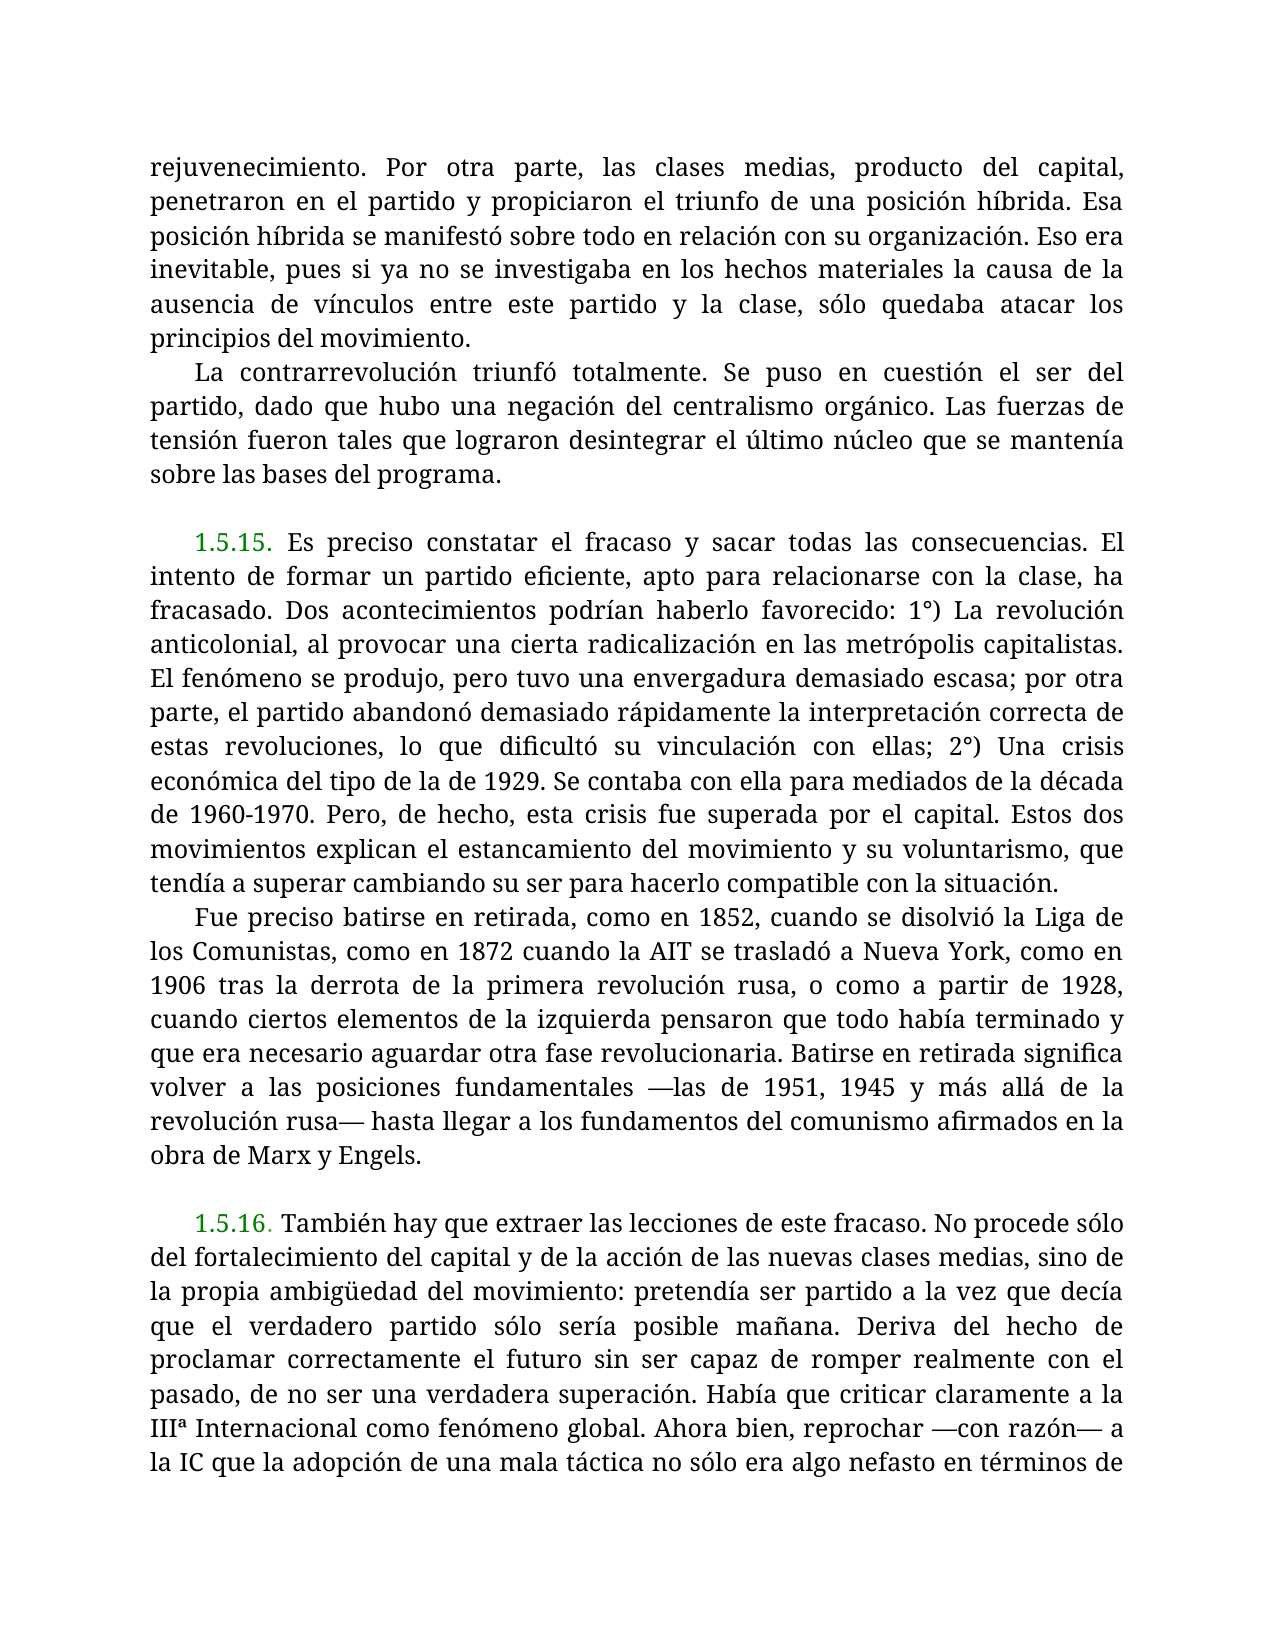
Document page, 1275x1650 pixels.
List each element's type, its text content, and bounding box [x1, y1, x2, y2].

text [150, 150, 1125, 354]
text 1.5.15. Es preciso constatar el fracaso y sacar todas las consecuencias. El intento de formar un partido eficiente, apto para relacionarse con la clase, ha fracasado. Dos acontecimientos podrían haberlo favorecido: 1°) La revolución anticolonial, al provocar una cierta radicalización en las metrópolis capitalistas. El fenómeno se produjo, pero tuvo una envergadura demasiado escasa; por otra parte, el partido abandonó demasiado rápidamente la interpretación correcta de estas revoluciones, lo que dificultó su vinculación con ellas; 2°) Una crisis económica del tipo de la de 1929. Se contaba con ella para mediados de la década de 1960-1970. Pero, de hecho, esta crisis fue superada por el capital. Estos dos movimientos explican el estancamiento del movimiento y su voluntarismo, que tendía a superar cambiando su ser para hacerlo compatible con la situación. [150, 525, 1125, 899]
text Fue preciso batirse en retirada, como en 1852, cuando se disolvió la Liga de los Comunistas, como en 1872 cuando la AΙΤ se trasladó a Nueva York, como en 1906 tras la derrota de la primera revolución rusa, o como a partir de 1928, cuando ciertos elementos de la izquierda pensaron que todo había terminado y que era necesario aguardar otra fase revolucionaria. Batirse en retirada significa volver a las posiciones fundamentales —las de 1951, 1945 y más allá de la revolución rusa— hasta llegar a los fundamentos del comunismo afirmados en la obra de Marx y Engels. [150, 899, 1125, 1172]
text La contrarrevolución triunfó totalmente. Se puso en cuestión el ser del partido, dado que hubo una negación del centralismo orgánico. Las fuerzas de tensión fueron tales que lograron desintegrar el último núcleo que se mantenía sobre las bases del programa. [150, 354, 1125, 491]
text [150, 1206, 1125, 1478]
